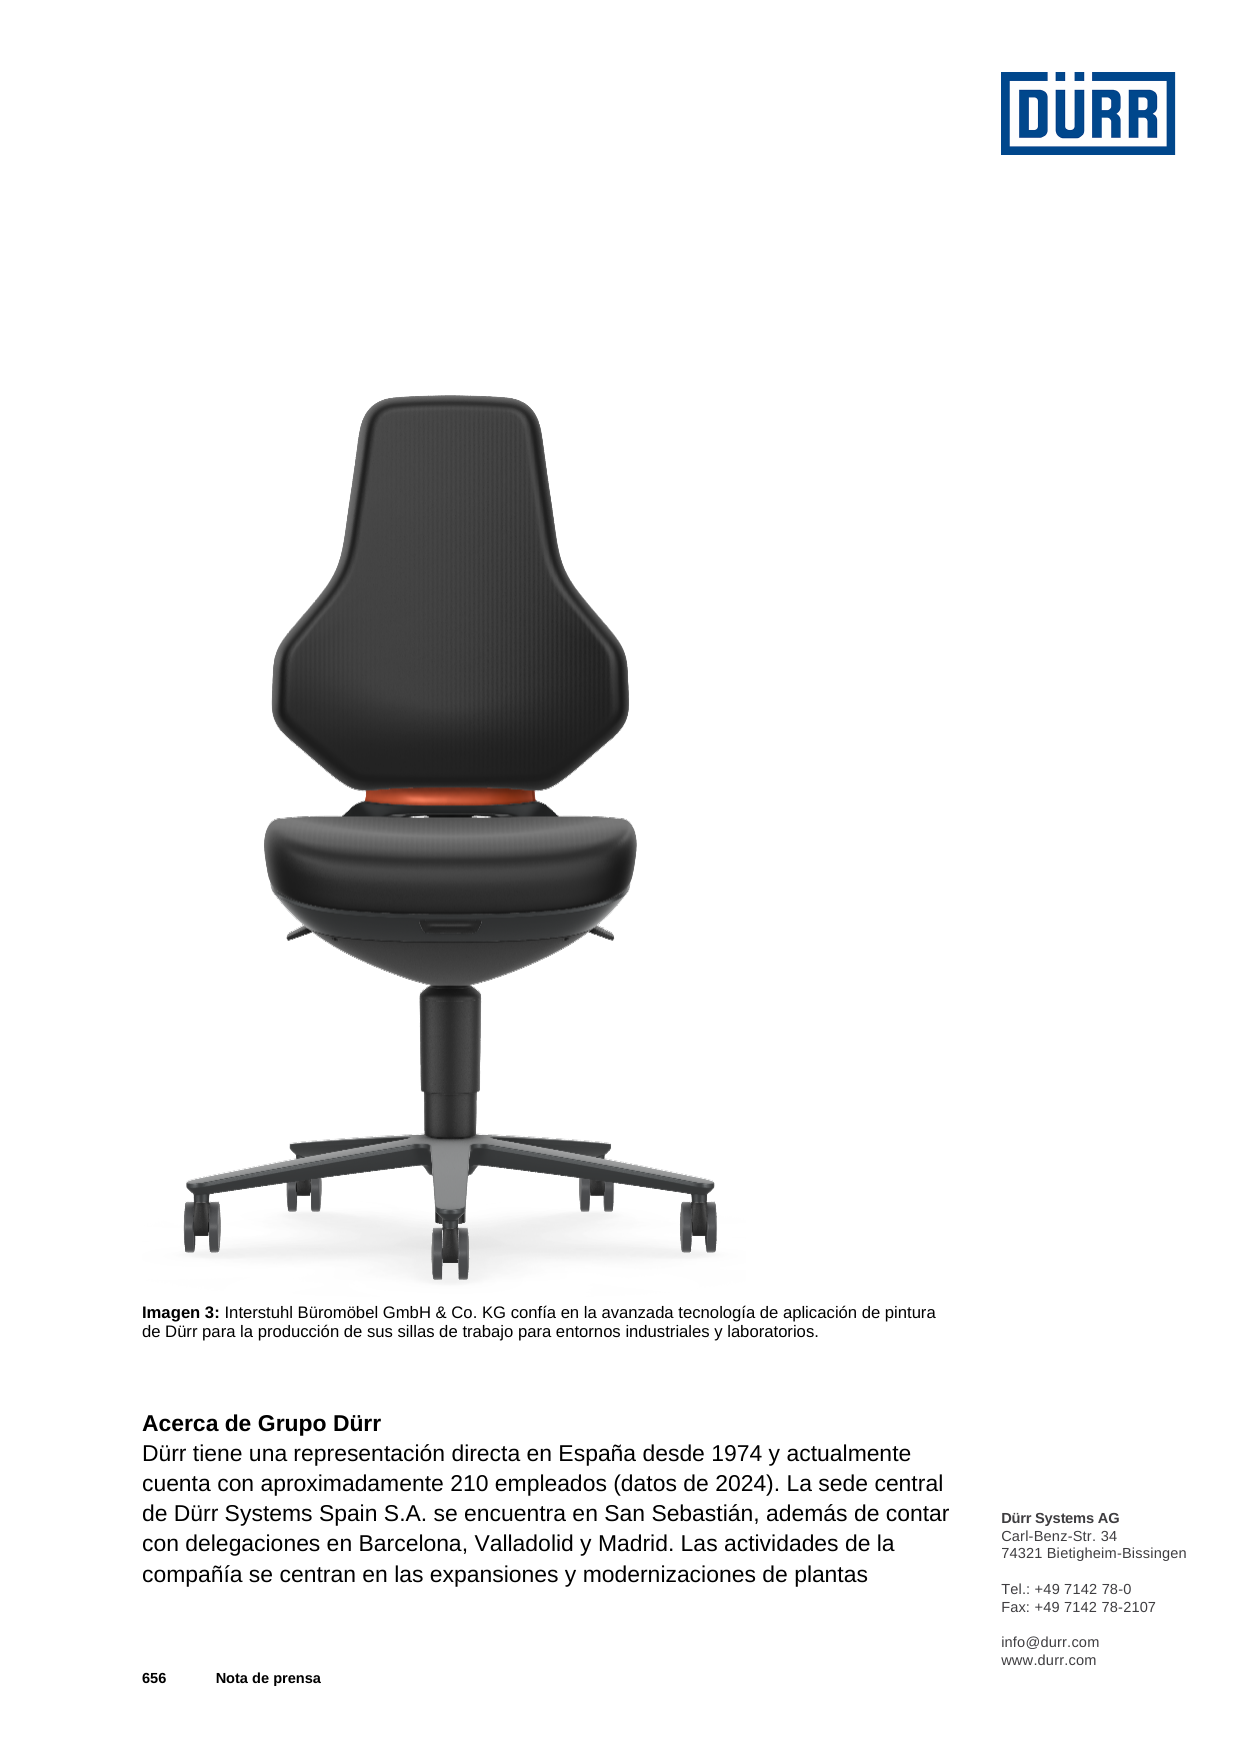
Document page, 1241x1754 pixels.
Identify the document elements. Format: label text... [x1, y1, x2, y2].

text Acerca de Grupo Dürr [142, 1409, 951, 1436]
text Imagen 3: Interstuhl Büromöbel GmbH & Co. KG confía en la avanzada tecnología de aplicación de pintura de Dürr para la producción de sus sillas de trabajo para entornos industriales y laboratorios. [142, 1302, 951, 1341]
picture [141, 366, 746, 1303]
picture [1001, 72, 1175, 155]
